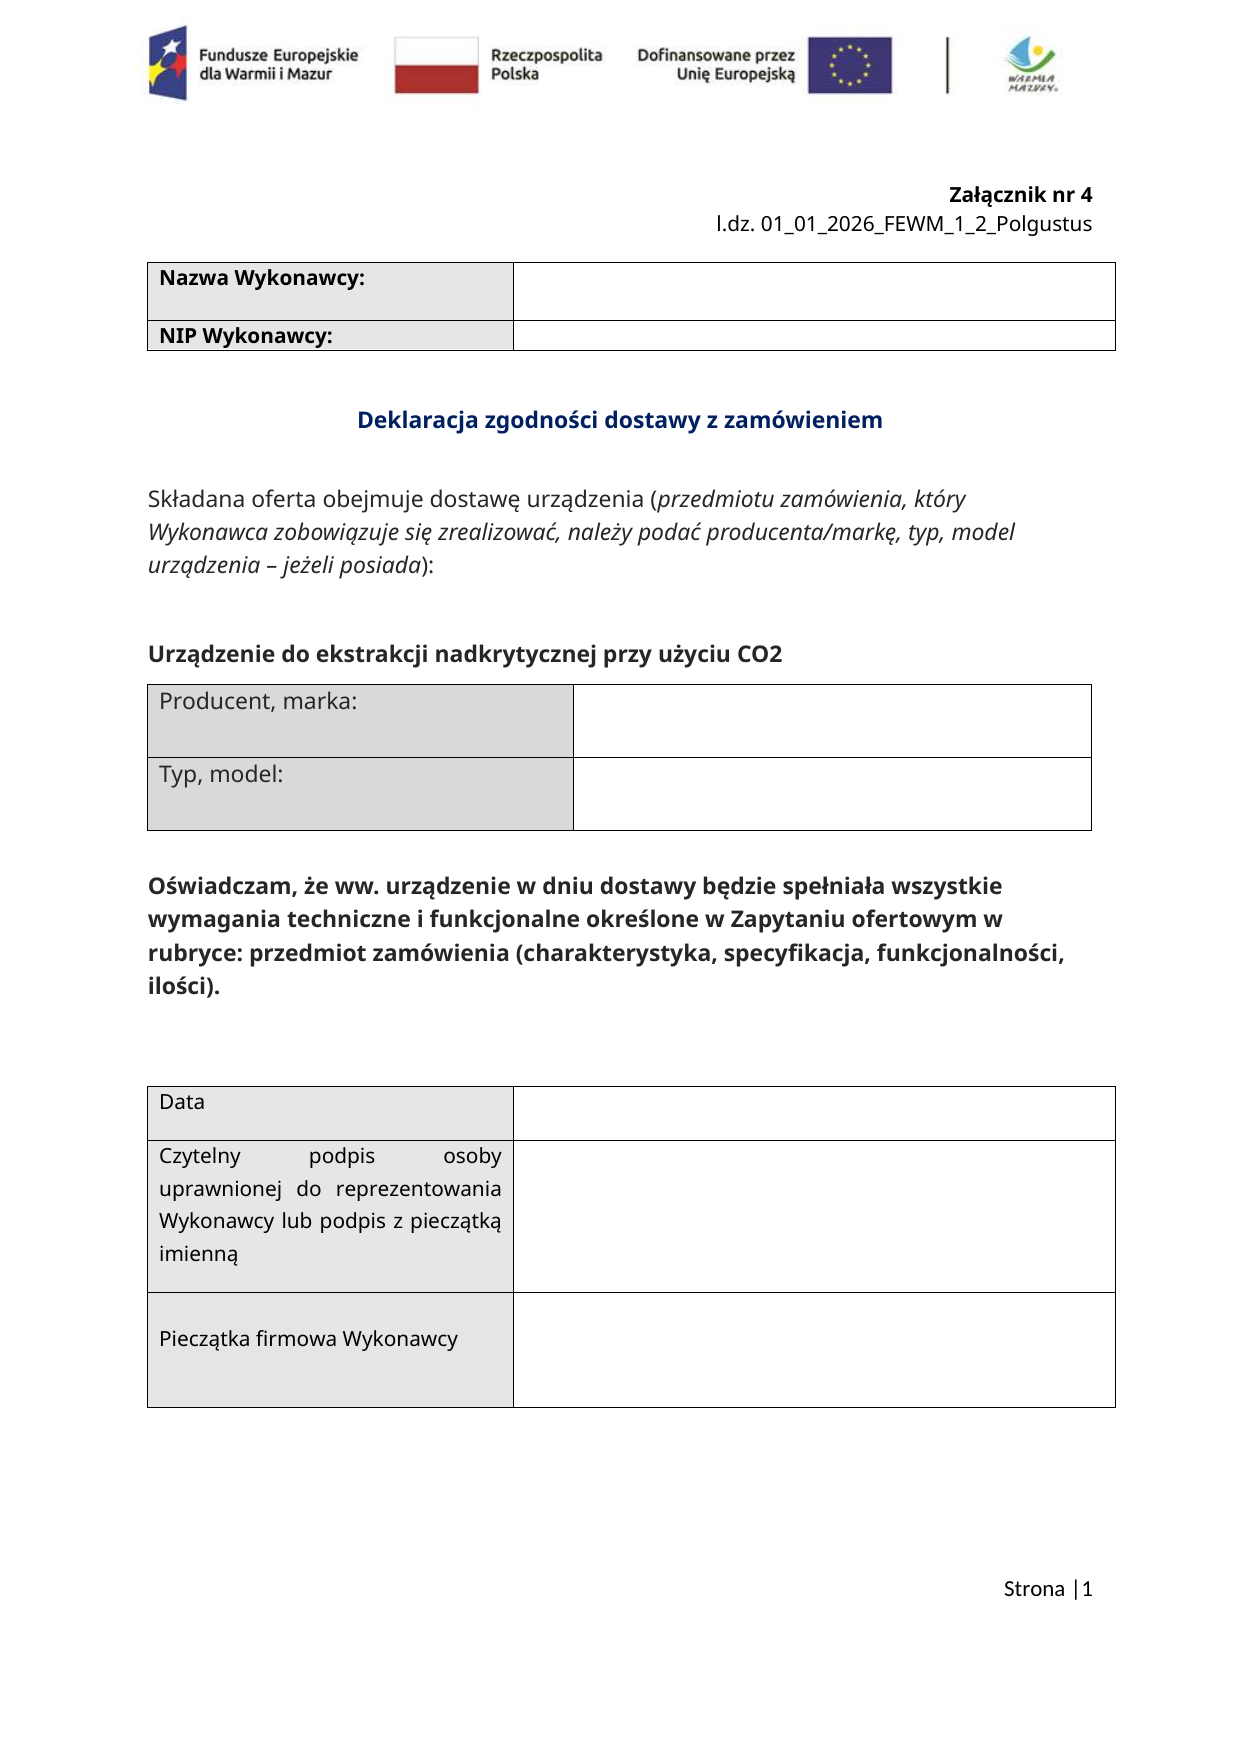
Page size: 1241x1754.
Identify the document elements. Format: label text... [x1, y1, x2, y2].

table_cell [514, 321, 1115, 349]
text Urządzenie do ekstrakcji nadkrytycznej przy użyciu CO2 [148, 638, 1093, 669]
table_cell [574, 758, 1091, 830]
table_header Data [148, 1087, 513, 1140]
table_header [514, 263, 1115, 320]
text Składana oferta obejmuje dostawę urządzenia (przedmiotu zamówienia, który Wykonawca zobowiązuje się zrealizować, należy podać producenta/markę, typ, model urządzenia – jeżeli posiada): [148, 483, 1093, 580]
table_header Nazwa Wykonawcy: [148, 263, 513, 320]
table_header Producent, marka: [148, 685, 573, 757]
text Oświadczam, że ww. urządzenie w dniu dostawy będzie spełniała wszystkie wymagania techniczne i funkcjonalne określone w Zapytaniu ofertowym w rubryce: przedmiot zamówienia (charakterystyka, specyfikacja, funkcjonalności, ilości). [148, 870, 1093, 1001]
table_header [574, 685, 1091, 757]
table_cell Czytelny podpis osoby uprawnionej do reprezentowania Wykonawcy lub podpis z pieczątką imienną [148, 1141, 513, 1292]
table_cell [514, 1293, 1115, 1407]
table_cell Pieczątka firmowa Wykonawcy [148, 1293, 513, 1407]
picture [132, 8, 1076, 118]
text l.dz. 01_01_2026_FEWM_1_2_Polgustus [148, 209, 1093, 237]
table_cell [514, 1141, 1115, 1292]
text Deklaracja zgodności dostawy z zamówieniem [148, 404, 1093, 435]
table_cell Typ, model: [148, 758, 573, 830]
table_cell NIP Wykonawcy: [148, 321, 513, 349]
text Załącznik nr 4 [148, 180, 1093, 209]
table_header [514, 1087, 1115, 1140]
